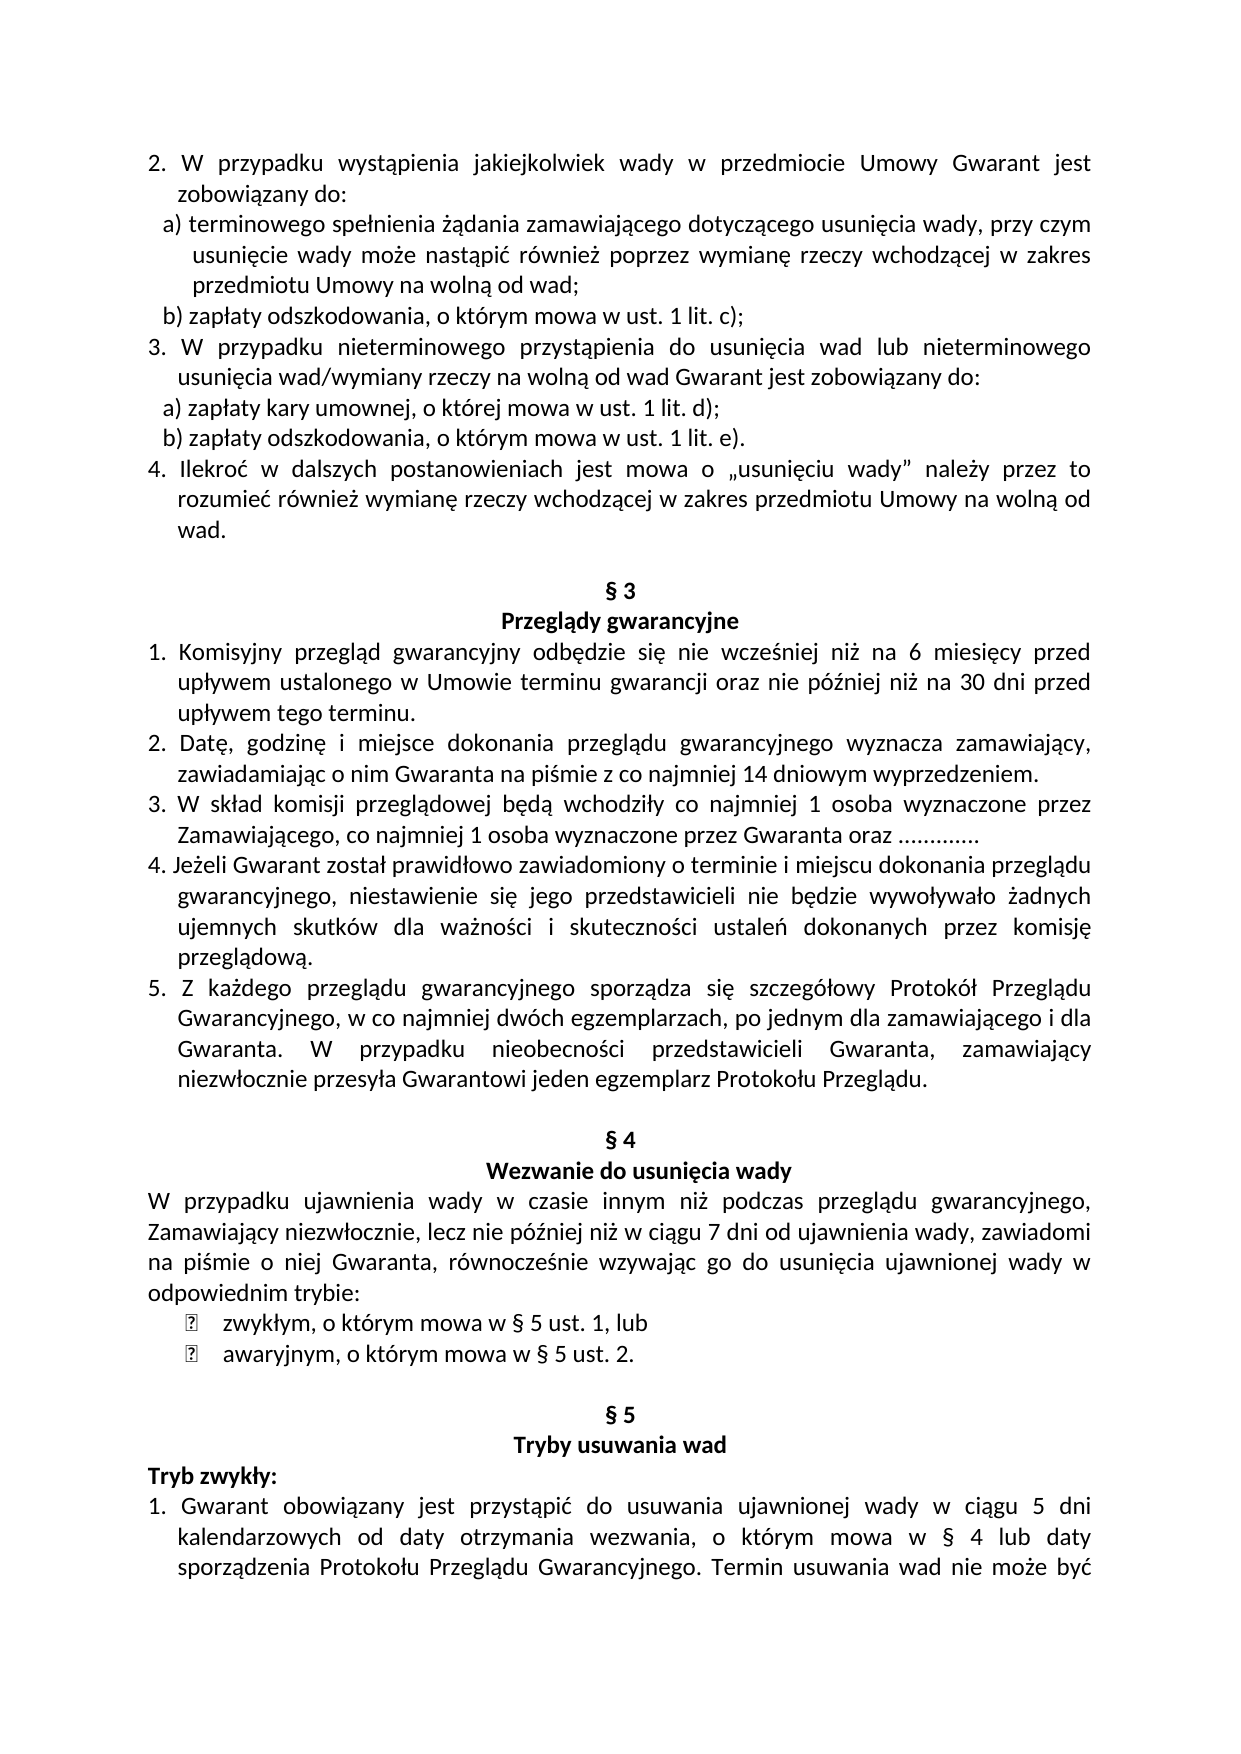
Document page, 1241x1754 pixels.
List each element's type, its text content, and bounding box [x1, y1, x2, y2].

text 2. W przypadku wystąpienia jakiejkolwiek wady w przedmiocie Umowy Gwarant jest zobowiązany do: [148, 148, 1093, 209]
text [148, 1491, 1093, 1582]
text b) zapłaty odszkodowania, o którym mowa w ust. 1 lit. c); [162, 300, 1093, 331]
text Tryby usuwania wad [148, 1429, 1093, 1460]
text Tryb zwykły: [148, 1460, 1093, 1491]
list awaryjnym, o którym mowa w § 5 ust. 2. [185, 1338, 1093, 1368]
text § 4 [148, 1124, 1093, 1155]
text a) zapłaty kary umownej, o której mowa w ust. 1 lit. d); [162, 392, 1093, 422]
text 3. W przypadku nieterminowego przystąpienia do usunięcia wad lub nieterminowego usunięcia wad/wymiany rzeczy na wolną od wad Gwarant jest zobowiązany do: [148, 331, 1093, 392]
text Wezwanie do usunięcia wady [185, 1155, 1093, 1185]
text 1. Komisyjny przegląd gwarancyjny odbędzie się nie wcześniej niż na 6 miesięcy przed upływem ustalonego w Umowie terminu gwarancji oraz nie później niż na 30 dni przed upływem tego terminu. [148, 636, 1093, 727]
list zwykłym, o którym mowa w § 5 ust. 1, lub [185, 1307, 1093, 1338]
text 2. Datę, godzinę i miejsce dokonania przeglądu gwarancyjnego wyznacza zamawiający, zawiadamiając o nim Gwaranta na piśmie z co najmniej 14 dniowym wyprzedzeniem. [148, 727, 1093, 788]
text 5. Z każdego przeglądu gwarancyjnego sporządza się szczegółowy Protokół Przeglądu Gwarancyjnego, w co najmniej dwóch egzemplarzach, po jednym dla zamawiającego i dla Gwaranta. W przypadku nieobecności przedstawicieli Gwaranta, zamawiający niezwłocznie przesyła Gwarantowi jeden egzemplarz Protokołu Przeglądu. [148, 972, 1093, 1094]
text a) terminowego spełnienia żądania zamawiającego dotyczącego usunięcia wady, przy czym usunięcie wady może nastąpić również poprzez wymianę rzeczy wchodzącej w zakres przedmiotu Umowy na wolną od wad; [162, 209, 1093, 300]
text 4. Ilekroć w dalszych postanowieniach jest mowa o „usunięciu wady” należy przez to rozumieć również wymianę rzeczy wchodzącej w zakres przedmiotu Umowy na wolną od wad. [148, 453, 1093, 544]
text 3. W skład komisji przeglądowej będą wchodziły co najmniej 1 osoba wyznaczone przez Zamawiającego, co najmniej 1 osoba wyznaczone przez Gwaranta oraz ............. [148, 788, 1093, 849]
text W przypadku ujawnienia wady w czasie innym niż podczas przeglądu gwarancyjnego, Zamawiający niezwłocznie, lecz nie później niż w ciągu 7 dni od ujawnienia wady, zawiadomi na piśmie o niej Gwaranta, równocześnie wzywając go do usunięcia ujawnionej wady w odpowiednim trybie: [148, 1185, 1093, 1307]
text b) zapłaty odszkodowania, o którym mowa w ust. 1 lit. e). [162, 422, 1093, 453]
text 4. Jeżeli Gwarant został prawidłowo zawiadomiony o terminie i miejscu dokonania przeglądu gwarancyjnego, niestawienie się jego przedstawicieli nie będzie wywoływało żadnych ujemnych skutków dla ważności i skuteczności ustaleń dokonanych przez komisję przeglądową. [148, 849, 1093, 972]
text Przeglądy gwarancyjne [148, 605, 1093, 636]
text § 5 [148, 1399, 1093, 1429]
text § 3 [148, 575, 1093, 605]
